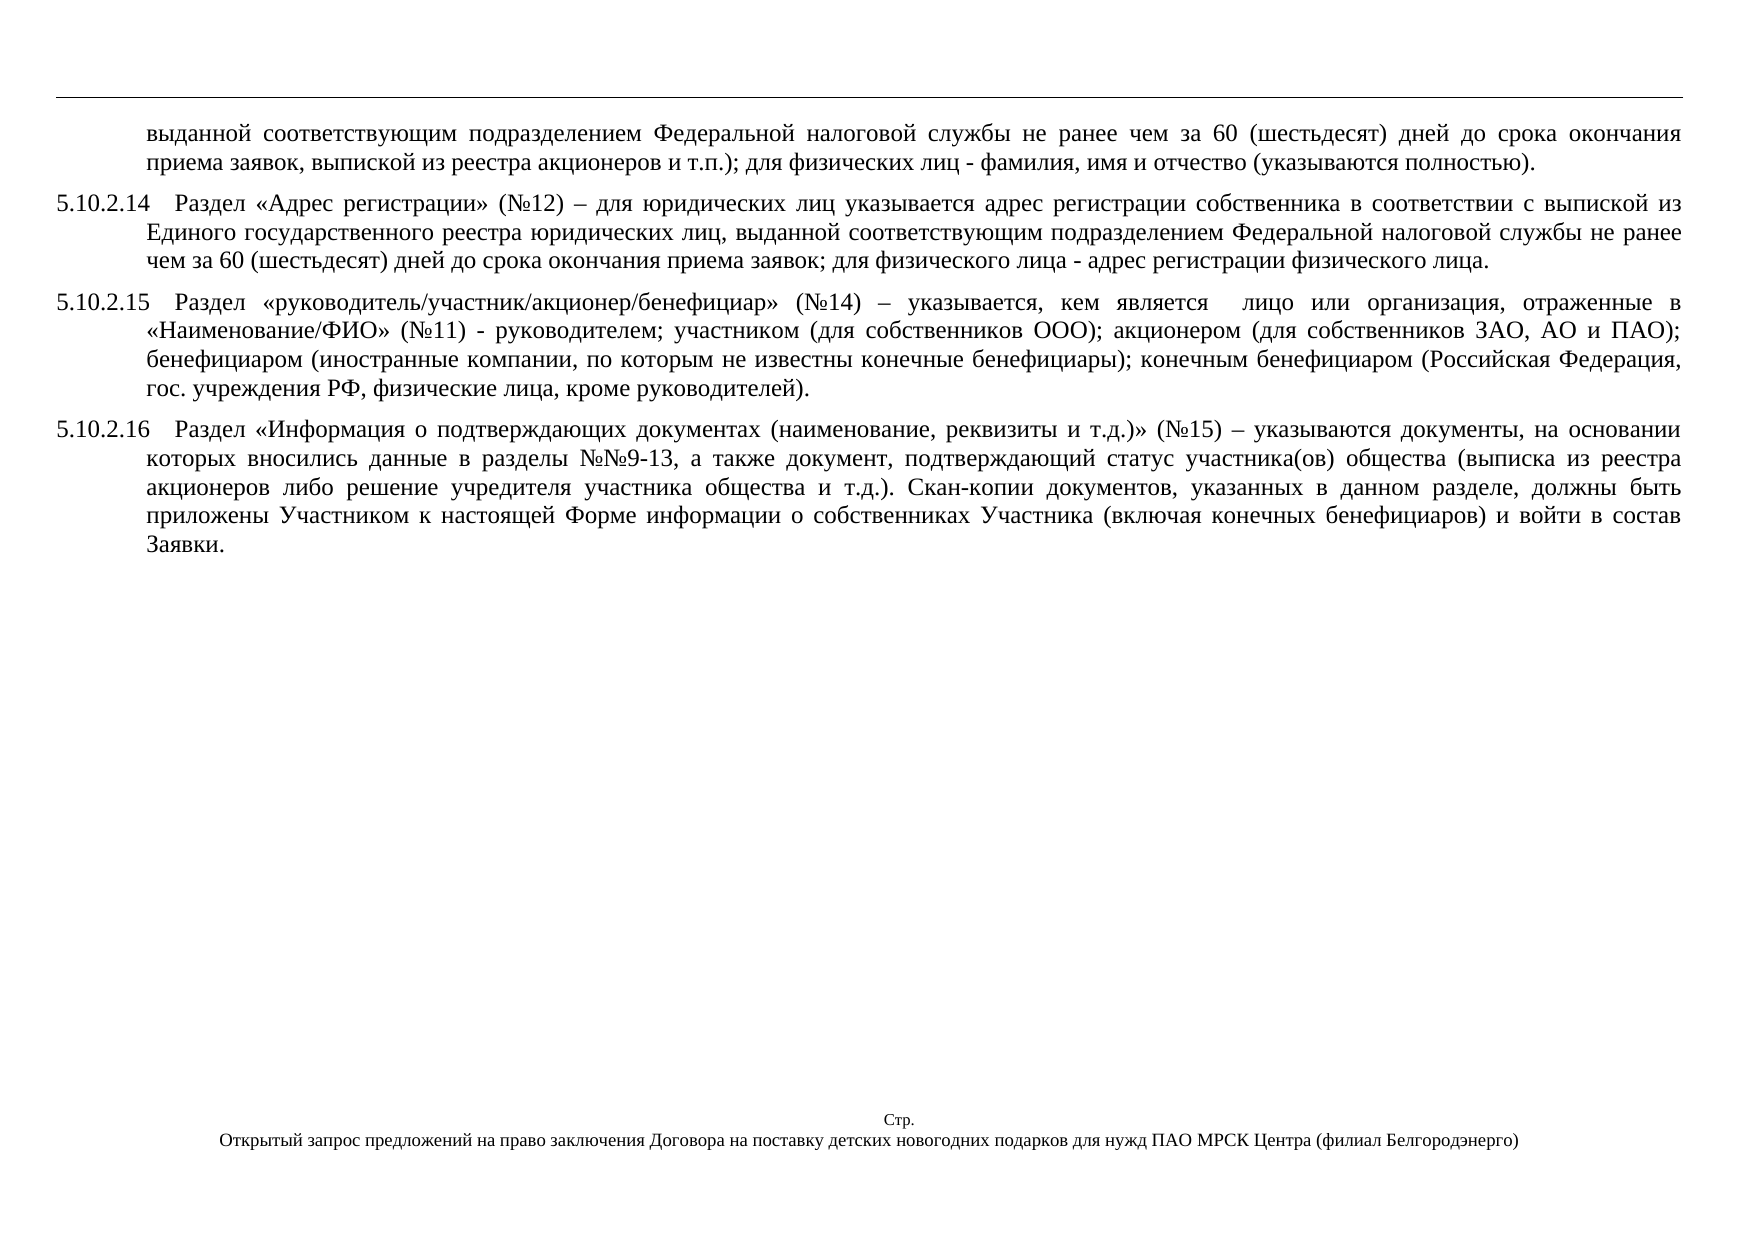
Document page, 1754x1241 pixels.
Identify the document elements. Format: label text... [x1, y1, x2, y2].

list Раздел «Адрес регистрации» (№12) – для юридических лиц указывается адрес регистрации собственника в соответствии с выпиской из Единого государственного реестра юридических лиц, выданной соответствующим подразделением Федеральной налоговой службы не ранее чем за 60 (шестьдесят) дней до срока окончания приема заявок; для физического лица - адрес регистрации физического лица. [56, 188, 1683, 274]
list Раздел «руководитель/участник/акционер/бенефициар» (№14) – указывается, кем является лицо или организация, отраженные в «Наименование/ФИО» (№11) - руководителем; участником (для собственников ООО); акционером (для собственников ЗАО, АО и ПАО); бенефициаром (иностранные компании, по которым не известны конечные бенефициары); конечным бенефициаром (Российская Федерация, гос. учреждения РФ, физические лица, кроме руководителей). [56, 287, 1683, 402]
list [56, 118, 1683, 176]
list Раздел «Информация о подтверждающих документах (наименование, реквизиты и т.д.)» (№15) – указываются документы, на основании которых вносились данные в разделы №№9-13, а также документ, подтверждающий статус участника(ов) общества (выписка из реестра акционеров либо решение учредителя участника общества и т.д.). Скан-копии документов, указанных в данном разделе, должны быть приложены Участником к настоящей Форме информации о собственниках Участника (включая конечных бенефициаров) и войти в состав Заявки. [56, 414, 1683, 558]
